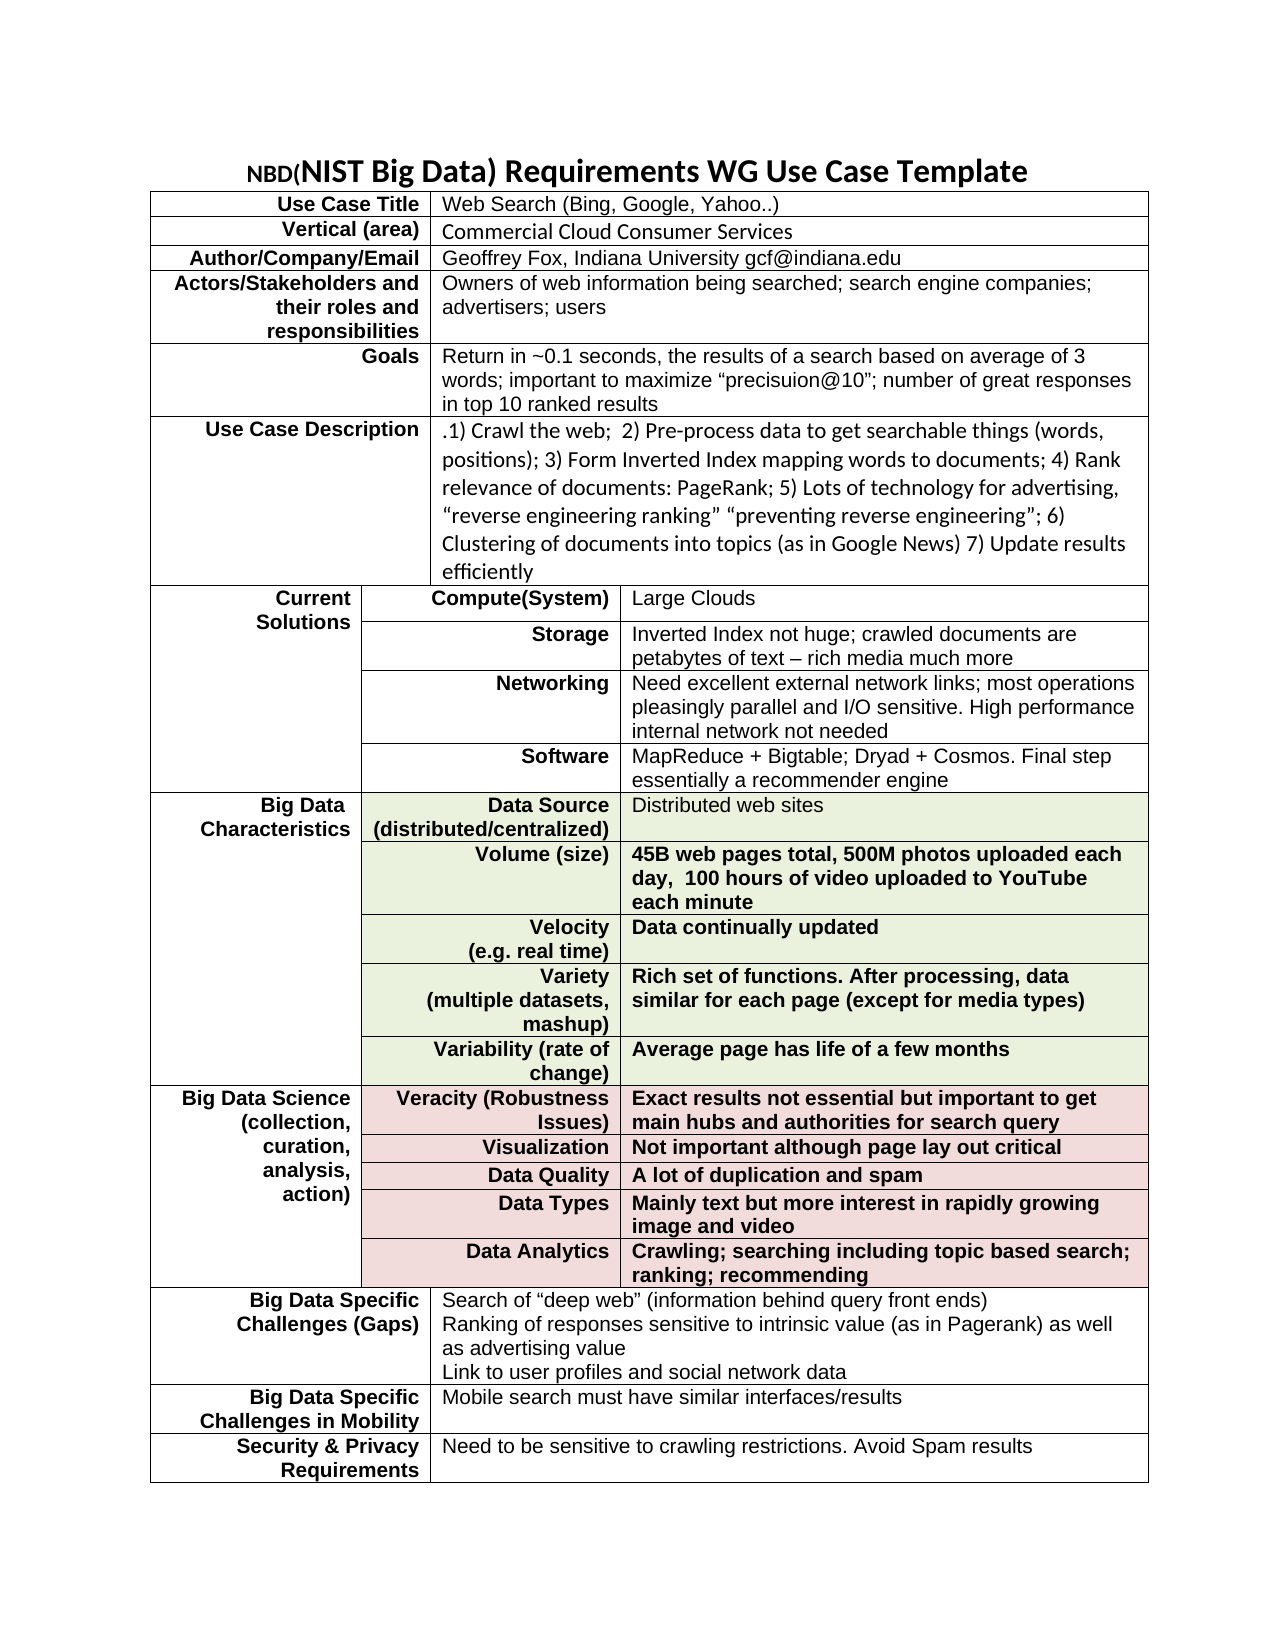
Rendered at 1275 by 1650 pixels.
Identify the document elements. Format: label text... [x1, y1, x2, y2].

table_cell Big Data Science (collection, curation, analysis, action) [151, 1086, 361, 1287]
table_cell Data Quality [362, 1163, 620, 1189]
table_cell Compute(System) [362, 586, 620, 621]
table_cell Visualization [362, 1135, 620, 1162]
table_cell 45B web pages total, 500M photos uploaded each day, 100 hours of video uploaded to YouTube each minute [621, 842, 1148, 914]
table_cell Storage [362, 622, 620, 670]
table_cell Veracity (Robustness Issues) [362, 1086, 620, 1134]
table_cell Data Analytics [362, 1239, 620, 1287]
table_cell Big Data Characteristics [151, 793, 361, 1085]
table_cell Distributed web sites [621, 793, 1148, 841]
table_cell Data continually updated [621, 915, 1148, 963]
table_cell Author/Company/Email [151, 246, 430, 270]
table_cell Commercial Cloud Consumer Services [431, 217, 1148, 245]
text NBD(NIST Big Data) Requirements WG Use Case Template [150, 150, 1125, 191]
table_cell Velocity (e.g. real time) [362, 915, 620, 963]
table_cell Variety (multiple datasets, mashup) [362, 964, 620, 1036]
table_cell Mobile search must have similar interfaces/results [431, 1385, 1148, 1433]
table_cell Exact results not essential but important to get main hubs and authorities for search query [621, 1086, 1148, 1134]
table_header Web Search (Bing, Google, Yahoo..) [431, 192, 1148, 216]
table_cell Mainly text but more interest in rapidly growing image and video [621, 1190, 1148, 1238]
table_cell Inverted Index not huge; crawled documents are petabytes of text – rich media much more [621, 622, 1148, 670]
table_cell MapReduce + Bigtable; Dryad + Cosmos. Final step essentially a recommender engine [621, 744, 1148, 792]
table_cell Owners of web information being searched; search engine companies; advertisers; users [431, 271, 1148, 343]
table_cell Not important although page lay out critical [621, 1135, 1148, 1162]
table_cell Volume (size) [362, 842, 620, 914]
table_cell Big Data Specific Challenges in Mobility [151, 1385, 430, 1433]
table_cell Use Case Description [151, 417, 430, 585]
table_cell Networking [362, 671, 620, 743]
table_cell Goals [151, 344, 430, 416]
table_cell Rich set of functions. After processing, data similar for each page (except for media types) [621, 964, 1148, 1036]
table_cell .1) Crawl the web; 2) Pre-process data to get searchable things (words, positions); 3) Form Inverted Index mapping words to documents; 4) Rank relevance of documents: PageRank; 5) Lots of technology for advertising, “reverse engineering ranking” “preventing reverse engineering”; 6) Clustering of documents into topics (as in Google News) 7) Update results efficiently [431, 417, 1148, 585]
table_cell Data Source (distributed/centralized) [362, 793, 620, 841]
table_cell Geoffrey Fox, Indiana University gcf@indiana.edu [431, 246, 1148, 270]
table_cell Average page has life of a few months [621, 1037, 1148, 1085]
table_cell Large Clouds [621, 586, 1148, 621]
table_cell Variability (rate of change) [362, 1037, 620, 1085]
table_cell Current Solutions [151, 586, 361, 792]
table_cell Need to be sensitive to crawling restrictions. Avoid Spam results [431, 1434, 1148, 1482]
table_cell Vertical (area) [151, 217, 430, 245]
table_cell Actors/Stakeholders and their roles and responsibilities [151, 271, 430, 343]
table_cell A lot of duplication and spam [621, 1163, 1148, 1189]
table_header Use Case Title [151, 192, 430, 216]
table_cell Big Data Specific Challenges (Gaps) [151, 1288, 430, 1384]
table_cell Software [362, 744, 620, 792]
table_cell Return in ~0.1 seconds, the results of a search based on average of 3 words; important to maximize “precisuion@10”; number of great responses in top 10 ranked results [431, 344, 1148, 416]
table_cell Need excellent external network links; most operations pleasingly parallel and I/O sensitive. High performance internal network not needed [621, 671, 1148, 743]
table_cell Search of “deep web” (information behind query front ends) Ranking of responses sensitive to intrinsic value (as in Pagerank) as well as advertising value Link to user profiles and social network data [431, 1288, 1148, 1384]
table_cell Security & Privacy Requirements [151, 1434, 430, 1482]
table_cell Data Types [362, 1190, 620, 1238]
table_cell Crawling; searching including topic based search; ranking; recommending [621, 1239, 1148, 1287]
